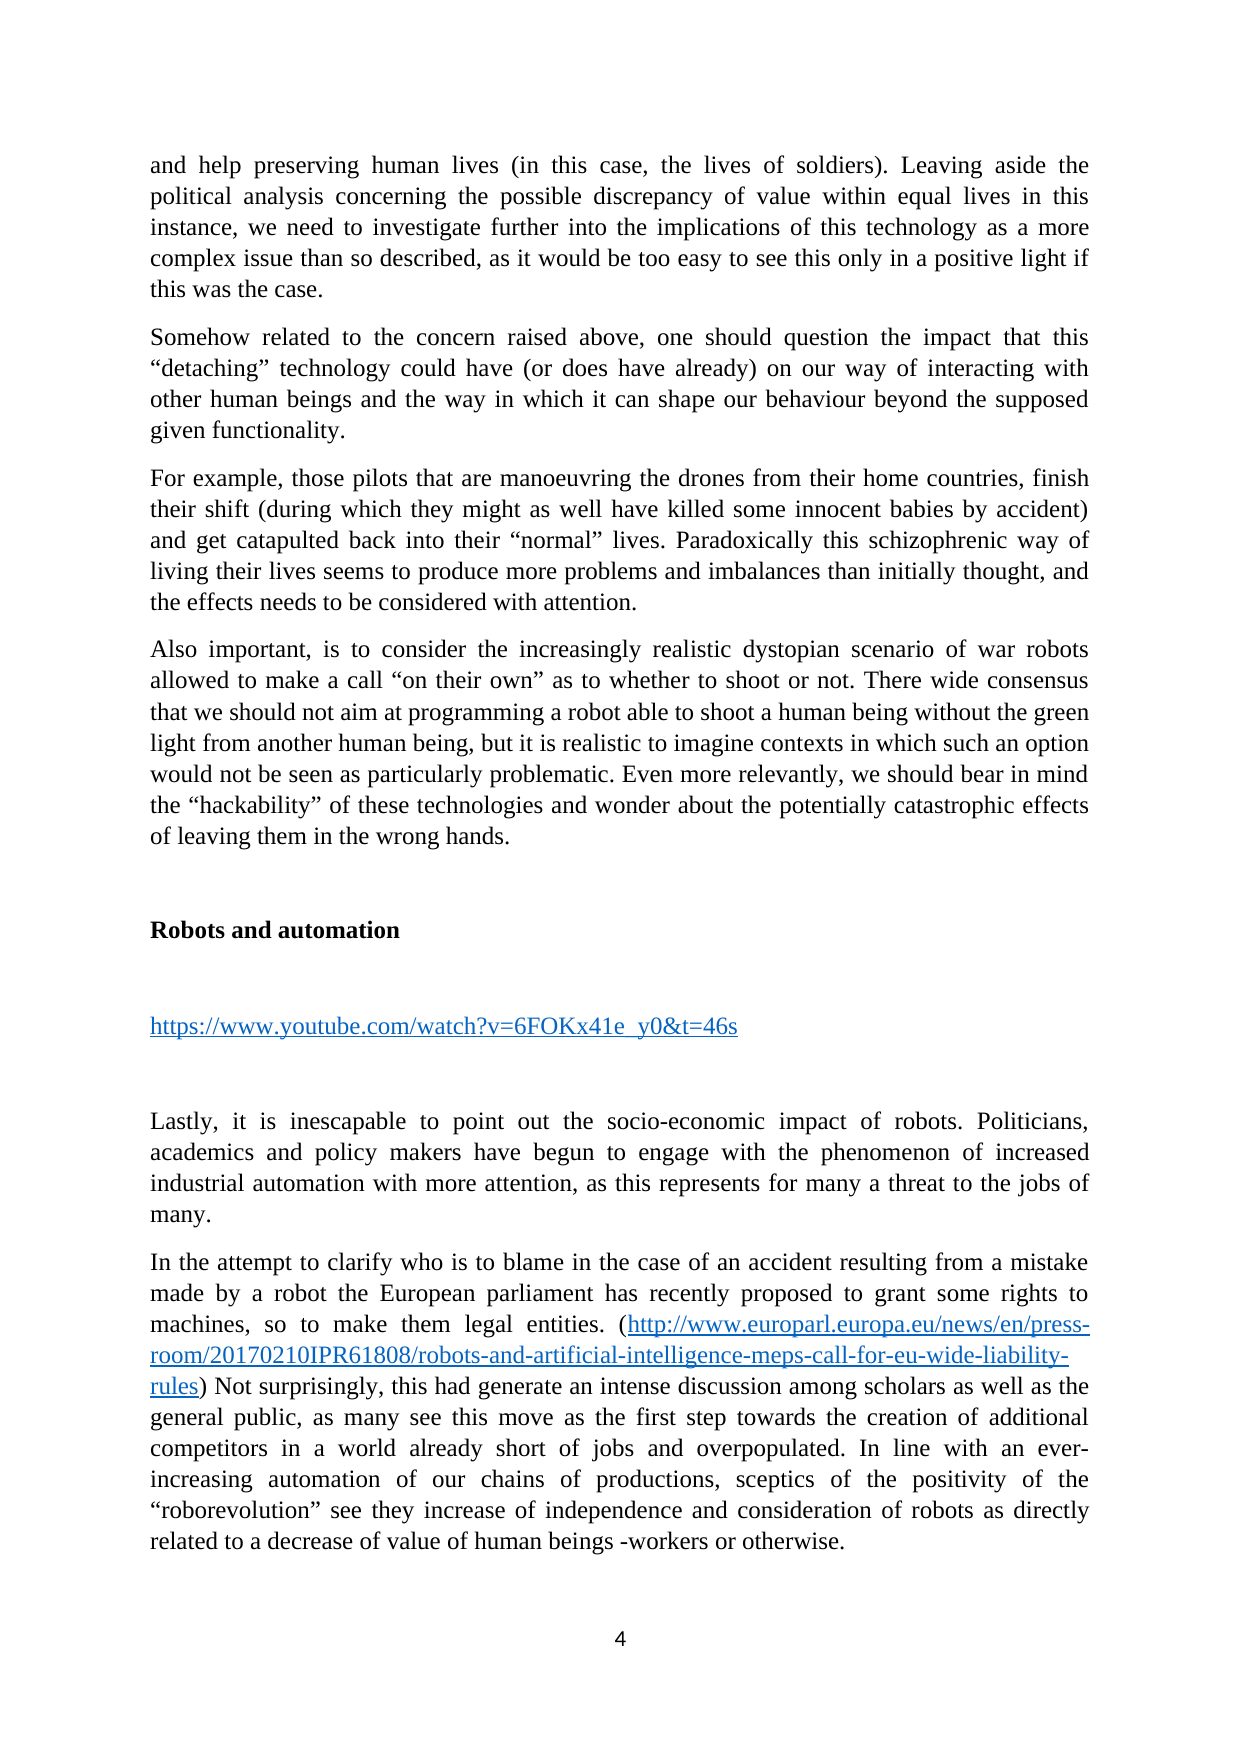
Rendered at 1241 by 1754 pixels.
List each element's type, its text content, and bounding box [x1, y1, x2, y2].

text In the attempt to clarify who is to blame in the case of an accident resulting from a mistake made by a robot the European parliament has recently proposed to grant some rights to machines, so to make them legal entities. (http://www.europarl.europa.eu/news/en/press-room/20170210IPR61808/robots-and-artificial-intelligence-meps-call-for-eu-wide-liability-rules) Not surprisingly, this had generate an intense discussion among scholars as well as the general public, as many see this move as the first step towards the creation of additional competitors in a world already short of jobs and overpopulated. In line with an ever-increasing automation of our chains of productions, sceptics of the positivity of the “roborevolution” see they increase of independence and consideration of robots as directly related to a decrease of value of human beings -workers or otherwise. [150, 1247, 1090, 1555]
text Robots and automation [150, 915, 1090, 944]
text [150, 150, 1090, 303]
text Also important, is to consider the increasingly realistic dystopian scenario of war robots allowed to make a call “on their own” as to whether to shoot or not. There wide consensus that we should not aim at programming a robot able to shoot a human being without the green light from another human being, but it is realistic to imagine contexts in which such an option would not be seen as particularly problematic. Even more relevantly, we should bear in mind the “hackability” of these technologies and wonder about the potentially catastrophic effects of leaving them in the wrong hands. [150, 634, 1090, 849]
text For example, those pilots that are manoeuvring the drones from their home countries, finish their shift (during which they might as well have killed some innocent babies by accident) and get catapulted back into their “normal” lives. Paradoxically this schizophrenic way of living their lives seems to produce more problems and imbalances than initially thought, and the effects needs to be considered with attention. [150, 463, 1090, 616]
text https://www.youtube.com/watch?v=6FOKx41e_y0&t=46s [150, 1011, 1090, 1039]
text Somehow related to the concern raised above, one should question the impact that this “detaching” technology could have (or does have already) on our way of interacting with other human beings and the way in which it can shape our behaviour beyond the supposed given functionality. [150, 322, 1090, 444]
text Lastly, it is inescapable to point out the socio-economic impact of robots. Politicians, academics and policy makers have begun to engage with the phenomenon of increased industrial automation with more attention, as this represents for many a threat to the jobs of many. [150, 1106, 1090, 1228]
